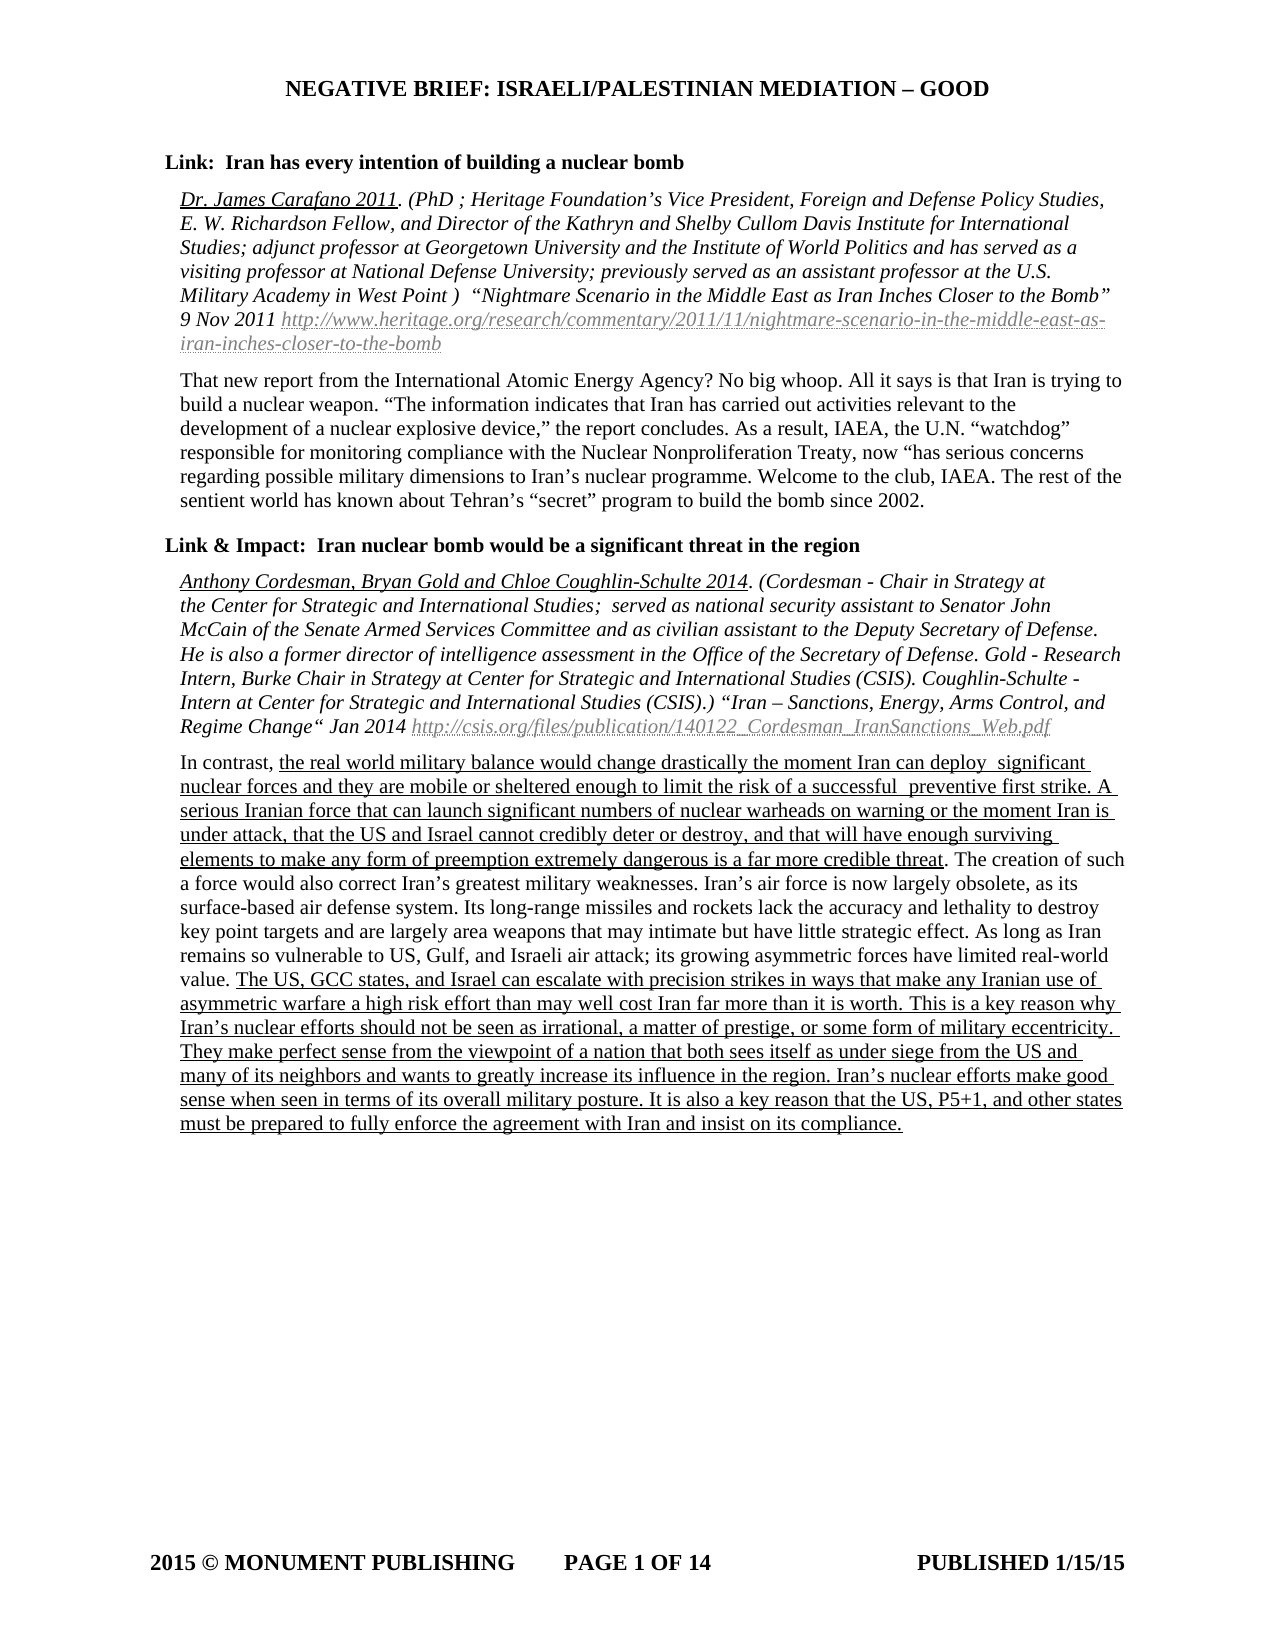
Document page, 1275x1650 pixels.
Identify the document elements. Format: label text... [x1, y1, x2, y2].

text Anthony Cordesman, Bryan Gold and Chloe Coughlin-Schulte 2014. (Cordesman - Chair in Strategy at the Center for Strategic and International Studies; served as national security assistant to Senator John McCain of the Senate Armed Services Committee and as civilian assistant to the Deputy Secretary of Defense. He is also a former director of intelligence assessment in the Office of the Secretary of Defense. Gold - Research Intern, Burke Chair in Strategy at Center for Strategic and International Studies (CSIS). Coughlin-Schulte - Intern at Center for Strategic and International Studies (CSIS).) “Iran – Sanctions, Energy, Arms Control, and Regime Change“ Jan 2014 http://csis.org/files/publication/140122_Cordesman_IranSanctions_Web.pdf [180, 569, 1125, 738]
text That new report from the International Atomic Energy Agency? No big whoop. All it says is that Iran is trying to build a nuclear weapon. “The information indicates that Iran has carried out activities relevant to the development of a nuclear explosive device,” the report concludes. As a result, IAEA, the U.N. “watchdog” responsible for monitoring compliance with the Nuclear Nonproliferation Treaty, now “has serious concerns regarding possible military dimensions to Iran’s nuclear programme. Welcome to the club, IAEA. The rest of the sentient world has known about Tehran’s “secret” program to build the bomb since 2002. [180, 367, 1125, 512]
text In contrast, the real world military balance would change drastically the moment Iran can deploy significant nuclear forces and they are mobile or sheltered enough to limit the risk of a successful preventive first strike. A serious Iranian force that can launch significant numbers of nuclear warheads on warning or the moment Iran is under attack, that the US and Israel cannot credibly deter or destroy, and that will have enough surviving elements to make any form of preemption extremely dangerous is a far more credible threat. The creation of such a force would also correct Iran’s greatest military weaknesses. Iran’s air force is now largely obsolete, as its surface-based air defense system. Its long-range missiles and rockets lack the accuracy and lethality to destroy key point targets and are largely area weapons that may intimate but have little strategic effect. As long as Iran remains so vulnerable to US, Gulf, and Israeli air attack; its growing asymmetric forces have limited real-world value. The US, GCC states, and Israel can escalate with precision strikes in ways that make any Iranian use of asymmetric warfare a high risk effort than may well cost Iran far more than it is worth. This is a key reason why Iran’s nuclear efforts should not be seen as irrational, a matter of prestige, or some form of military eccentricity. They make perfect sense from the viewpoint of a nation that both sees itself as under siege from the US and many of its neighbors and wants to greatly increase its influence in the region. Iran’s nuclear efforts make good sense when seen in terms of its overall military posture. It is also a key reason that the US, P5+1, and other states must be prepared to fully enforce the agreement with Iran and insist on its compliance. [180, 750, 1125, 1135]
text Dr. James Carafano 2011. (PhD ; Heritage Foundation’s Vice President, Foreign and Defense Policy Studies, E. W. Richardson Fellow, and Director of the Kathryn and Shelby Cullom Davis Institute for International Studies; adjunct professor at Georgetown University and the Institute of World Politics and has served as a visiting professor at National Defense University; previously served as an assistant professor at the U.S. Military Academy in West Point ) “Nightmare Scenario in the Middle East as Iran Inches Closer to the Bomb” 9 Nov 2011 http://www.heritage.org/research/commentary/2011/11/nightmare-scenario-in-the-middle-east-as-iran-inches-closer-to-the-bomb [180, 187, 1125, 355]
text Link & Impact: Iran nuclear bomb would be a significant threat in the region [165, 533, 1125, 557]
text Link: Iran has every intention of building a nuclear bomb [165, 150, 1125, 174]
